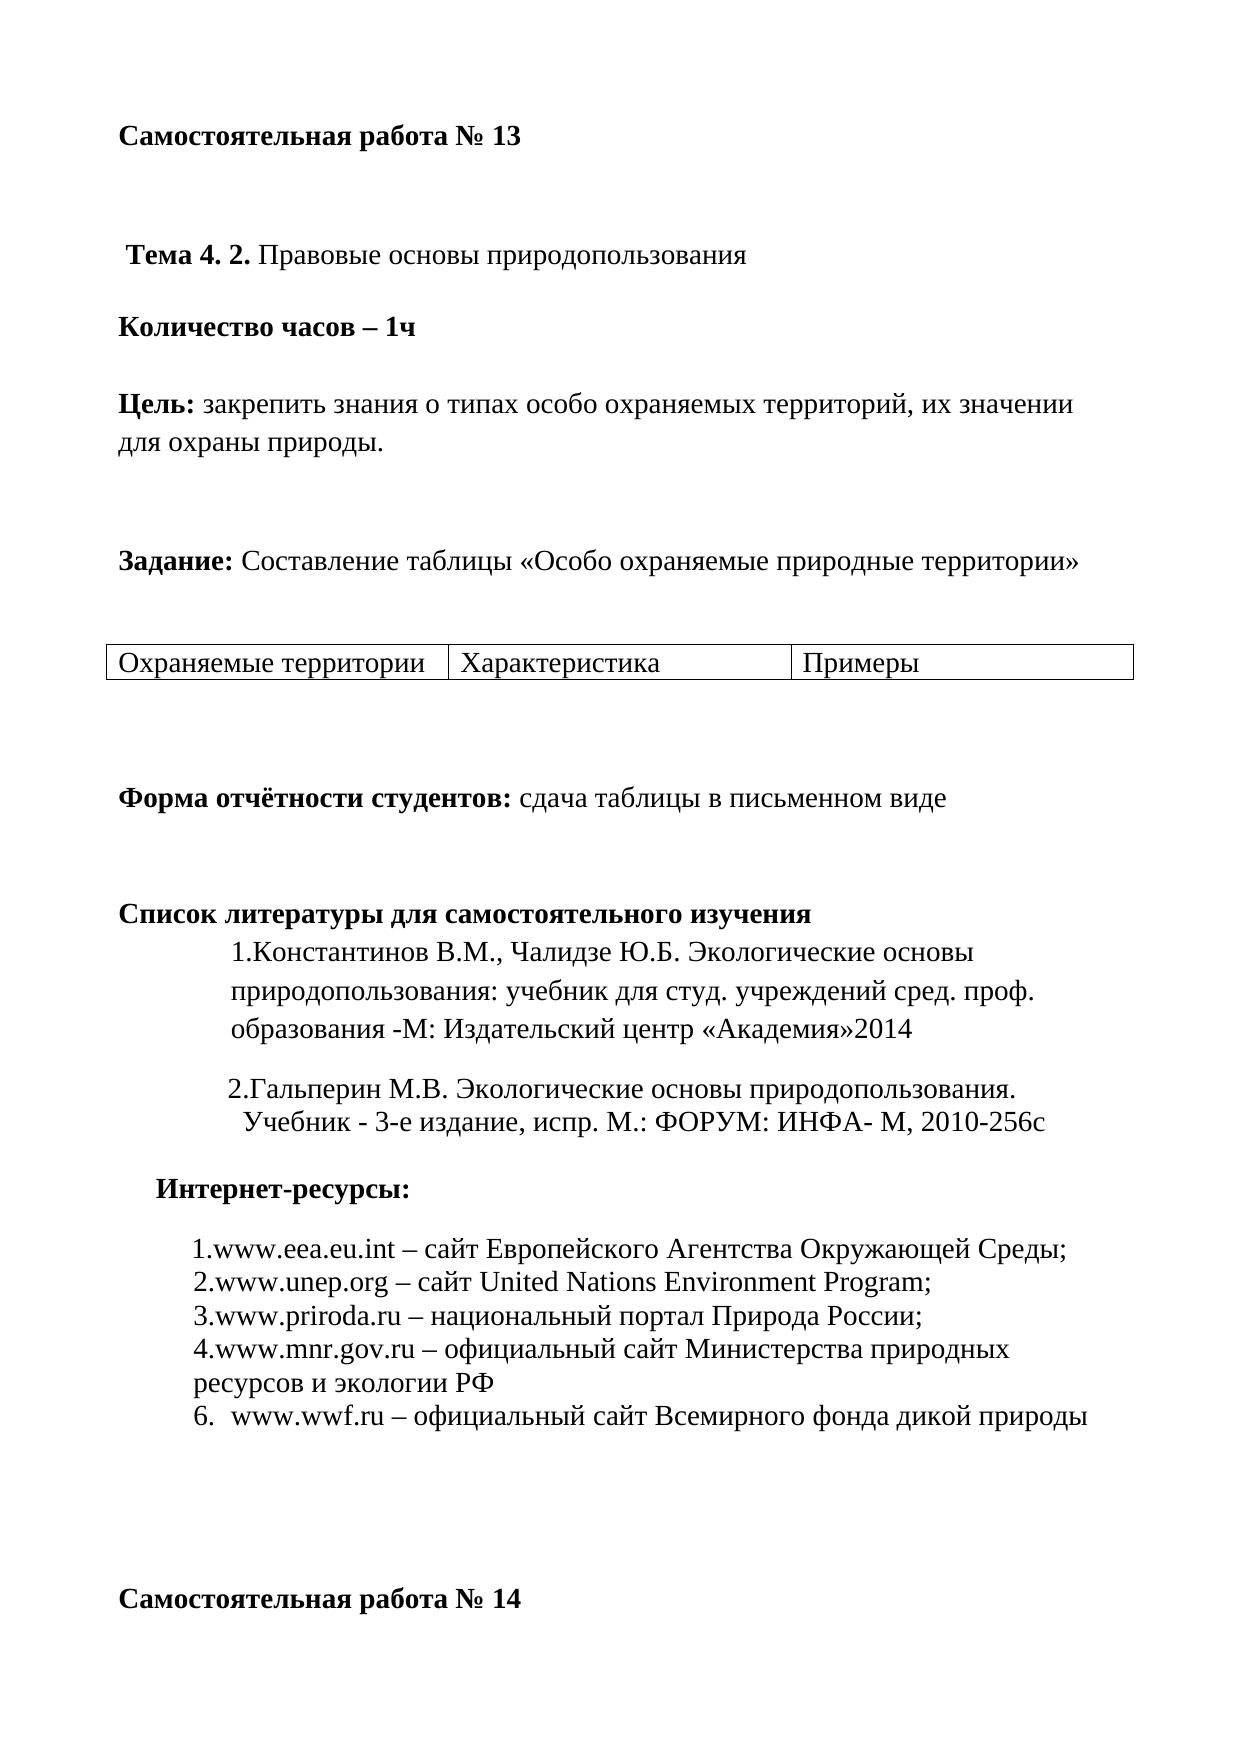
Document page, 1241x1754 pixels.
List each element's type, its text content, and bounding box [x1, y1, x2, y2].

text Задание: Составление таблицы «Особо охраняемые природные территории» [118, 543, 1122, 577]
text Цель: закрепить знания о типах особо охраняемых территорий, их значении для охраны природы. [118, 386, 1122, 458]
text Интернет-ресурсы: [156, 1171, 1122, 1205]
text 4.www.mnr.gov.ru – официальный сайт Министерства природных ресурсов и экологии РФ [193, 1331, 1122, 1398]
text Учебник - 3-е издание, испр. М.: ФОРУМ: ИНФА- М, 2010-256с [118, 1104, 1122, 1138]
table_header Охраняемые территории [107, 645, 448, 678]
text Тема 4. 2. Правовые основы природопользования [118, 237, 1122, 270]
text Форма отчётности студентов: сдача таблицы в письменном виде [118, 780, 1122, 814]
table_header Характеристика [449, 645, 791, 678]
table_header Примеры [792, 645, 1133, 678]
text 1.www.eea.eu.int – сайт Европейского Агентства Окружающей Среды; [118, 1231, 1122, 1264]
text 2.Гальперин М.В. Экологические основы природопользования. [118, 1071, 1122, 1104]
list www.wwf.ru – официальный сайт Всемирного фонда дикой природы [193, 1398, 1122, 1432]
text 1.Константинов В.М., Чалидзе Ю.Б. Экологические основы природопользования: учебник для студ. учреждений сред. проф. образования -М: Издательский центр «Академия»2014 [231, 934, 1122, 1045]
text 3.www.priroda.ru – национальный портал Природа России; [193, 1298, 1122, 1331]
text 2.www.unep.org – сайт United Nations Environment Program; [193, 1264, 1122, 1298]
text Самостоятельная работа № 13 [118, 118, 1122, 152]
text Самостоятельная работа № 14 [118, 1581, 1122, 1615]
text Количество часов – 1ч [118, 309, 1122, 342]
text Список литературы для самостоятельного изучения [118, 896, 1122, 929]
